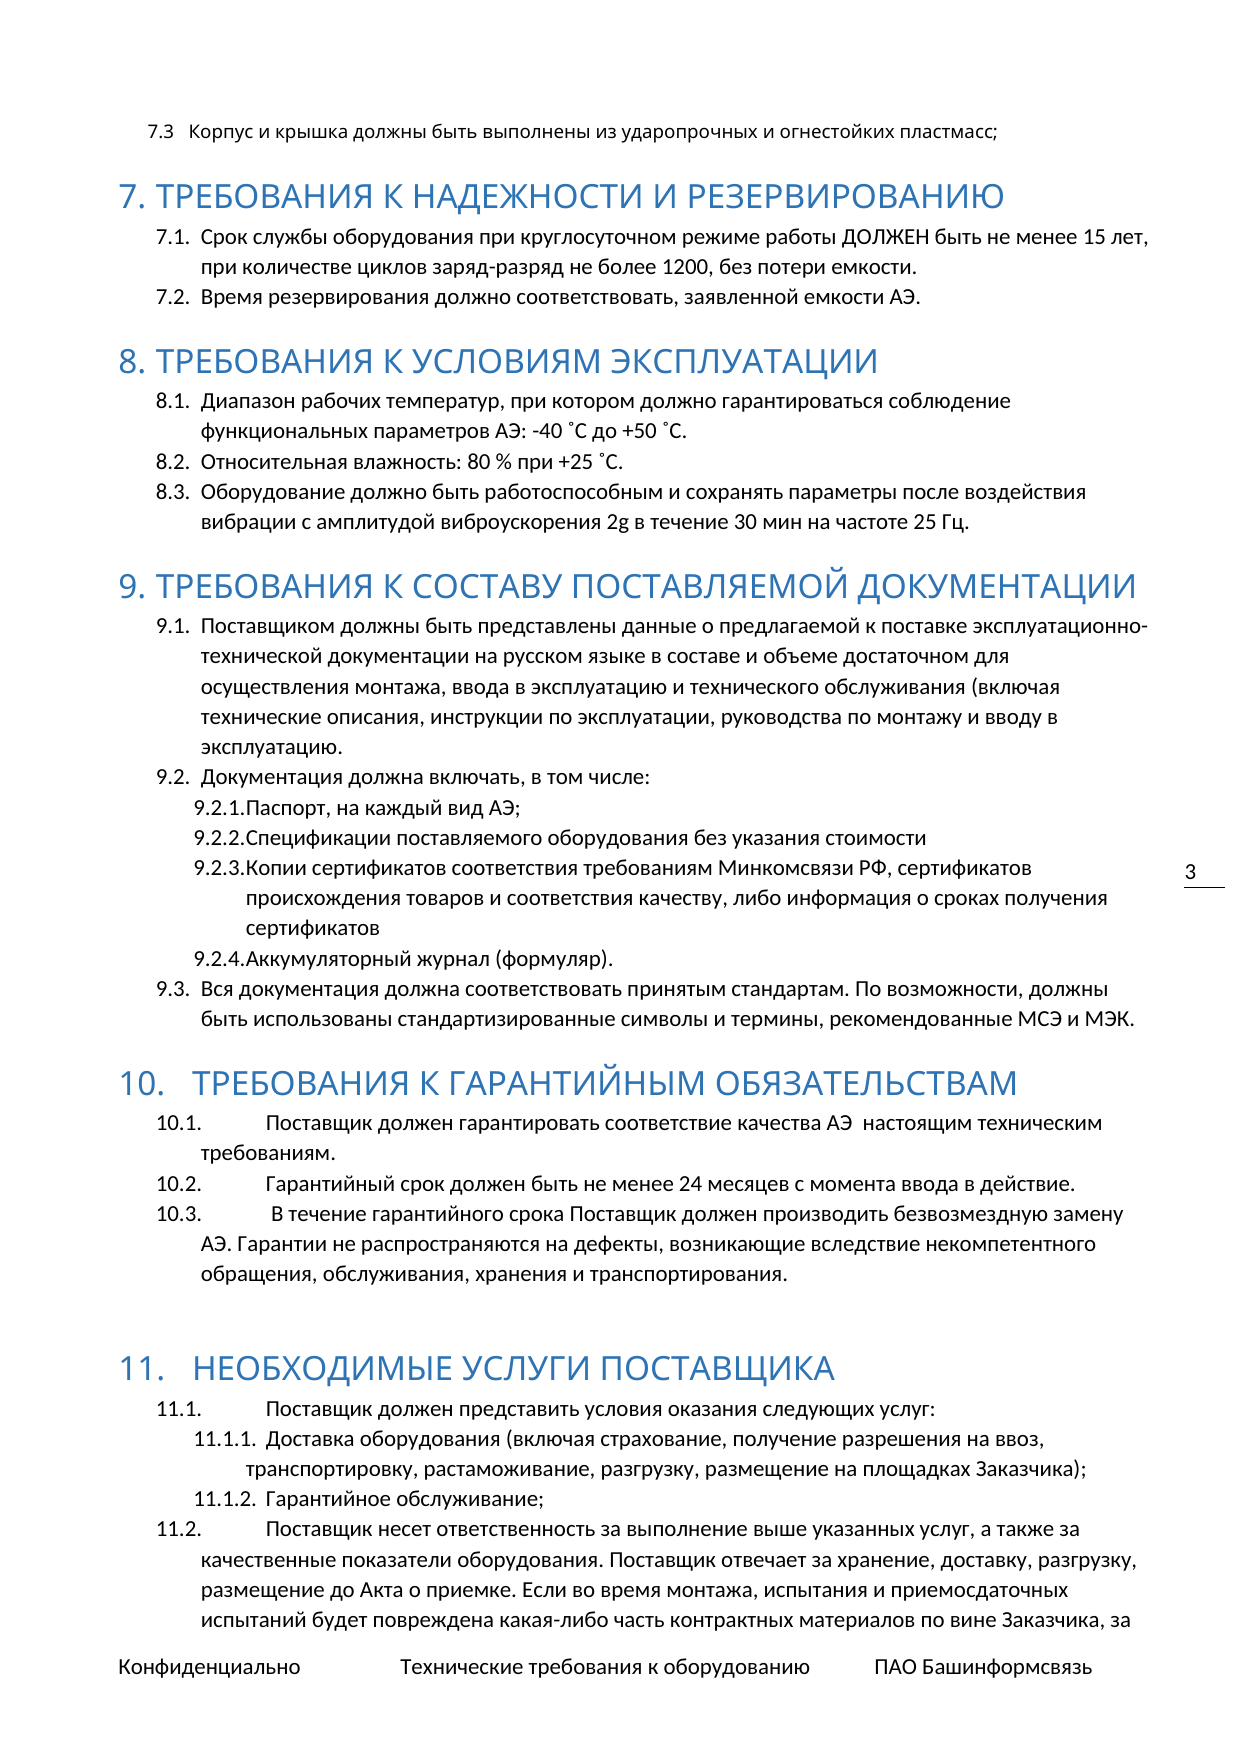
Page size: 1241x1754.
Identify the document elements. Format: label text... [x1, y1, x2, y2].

list Поставщик должен гарантировать соответствие качества АЭ настоящим техническим требованиям. [156, 1108, 1152, 1166]
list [156, 1514, 1152, 1633]
list Оборудование должно быть работоспособным и сохранять параметры после воздействия вибрации с амплитудой виброускорения 2g в течение 30 мин на частоте 25 Гц. [156, 477, 1152, 535]
subtitle ТРЕБОВАНИЯ К УСЛОВИЯМ ЭКСПЛУАТАЦИИ [118, 337, 1152, 383]
list Поставщик должен представить условия оказания следующих услуг: [156, 1394, 1152, 1422]
list Документация должна включать, в том числе: [156, 762, 1152, 790]
subtitle ТРЕБОВАНИЯ К СОСТАВУ ПОСТАВЛЯЕМОЙ ДОКУМЕНТАЦИИ [118, 562, 1152, 608]
list Гарантийное обслуживание; [193, 1484, 1152, 1512]
list Время резервирования должно соответствовать, заявленной емкости АЭ. [156, 282, 1152, 310]
list Спецификации поставляемого оборудования без указания стоимости [193, 823, 1152, 851]
list Вся документация должна соответствовать принятым стандартам. По возможности, должны быть использованы стандартизированные символы и термины, рекомендованные МСЭ и МЭК. [156, 974, 1152, 1032]
list Поставщиком должны быть представлены данные о предлагаемой к поставке эксплуатационно-технической документации на русском языке в составе и объеме достаточном для осуществления монтажа, ввода в эксплуатацию и технического обслуживания (включая технические описания, инструкции по эксплуатации, руководства по монтажу и вводу в эксплуатацию. [156, 611, 1152, 760]
subtitle НЕОБХОДИМЫЕ УСЛУГИ ПОСТАВЩИКА [118, 1345, 1152, 1390]
list Доставка оборудования (включая страхование, получение разрешения на ввоз, транспортировку, растаможивание, разгрузку, размещение на площадках Заказчика); [193, 1424, 1152, 1482]
subtitle ТРЕБОВАНИЯ К НАДЕЖНОСТИ И РЕЗЕРВИРОВАНИЮ [118, 173, 1152, 218]
list Гарантийный срок должен быть не менее 24 месяцев с момента ввода в действие. [156, 1169, 1152, 1197]
list Диапазон рабочих температур, при котором должно гарантироваться соблюдение функциональных параметров АЭ: -40 ˚С до +50 ˚С. [156, 386, 1152, 444]
list Аккумуляторный журнал (формуляр). [193, 944, 1152, 972]
list Копии сертификатов соответствия требованиям Минкомсвязи РФ, сертификатов происхождения товаров и соответствия качеству, либо информация о сроках получения сертификатов [193, 853, 1152, 941]
list В течение гарантийного срока Поставщик должен производить безвозмездную замену АЭ. Гарантии не распространяются на дефекты, возникающие вследствие некомпетентного обращения, обслуживания, хранения и транспортирования. [156, 1199, 1152, 1287]
list Паспорт, на каждый вид АЭ; [193, 793, 1152, 821]
text 7.3 Корпус и крышка должны быть выполнены из ударопрочных и огнестойких пластмасс; [118, 118, 1152, 144]
subtitle ТРЕБОВАНИЯ К ГАРАНТИЙНЫМ ОБЯЗАТЕЛЬСТВАМ [118, 1059, 1152, 1105]
list Срок службы оборудования при круглосуточном режиме работы ДОЛЖЕН быть не менее 15 лет, при количестве циклов заряд-разряд не более 1200, без потери емкости. [156, 222, 1152, 280]
list Относительная влажность: 80 % при +25 ˚С. [156, 447, 1152, 475]
